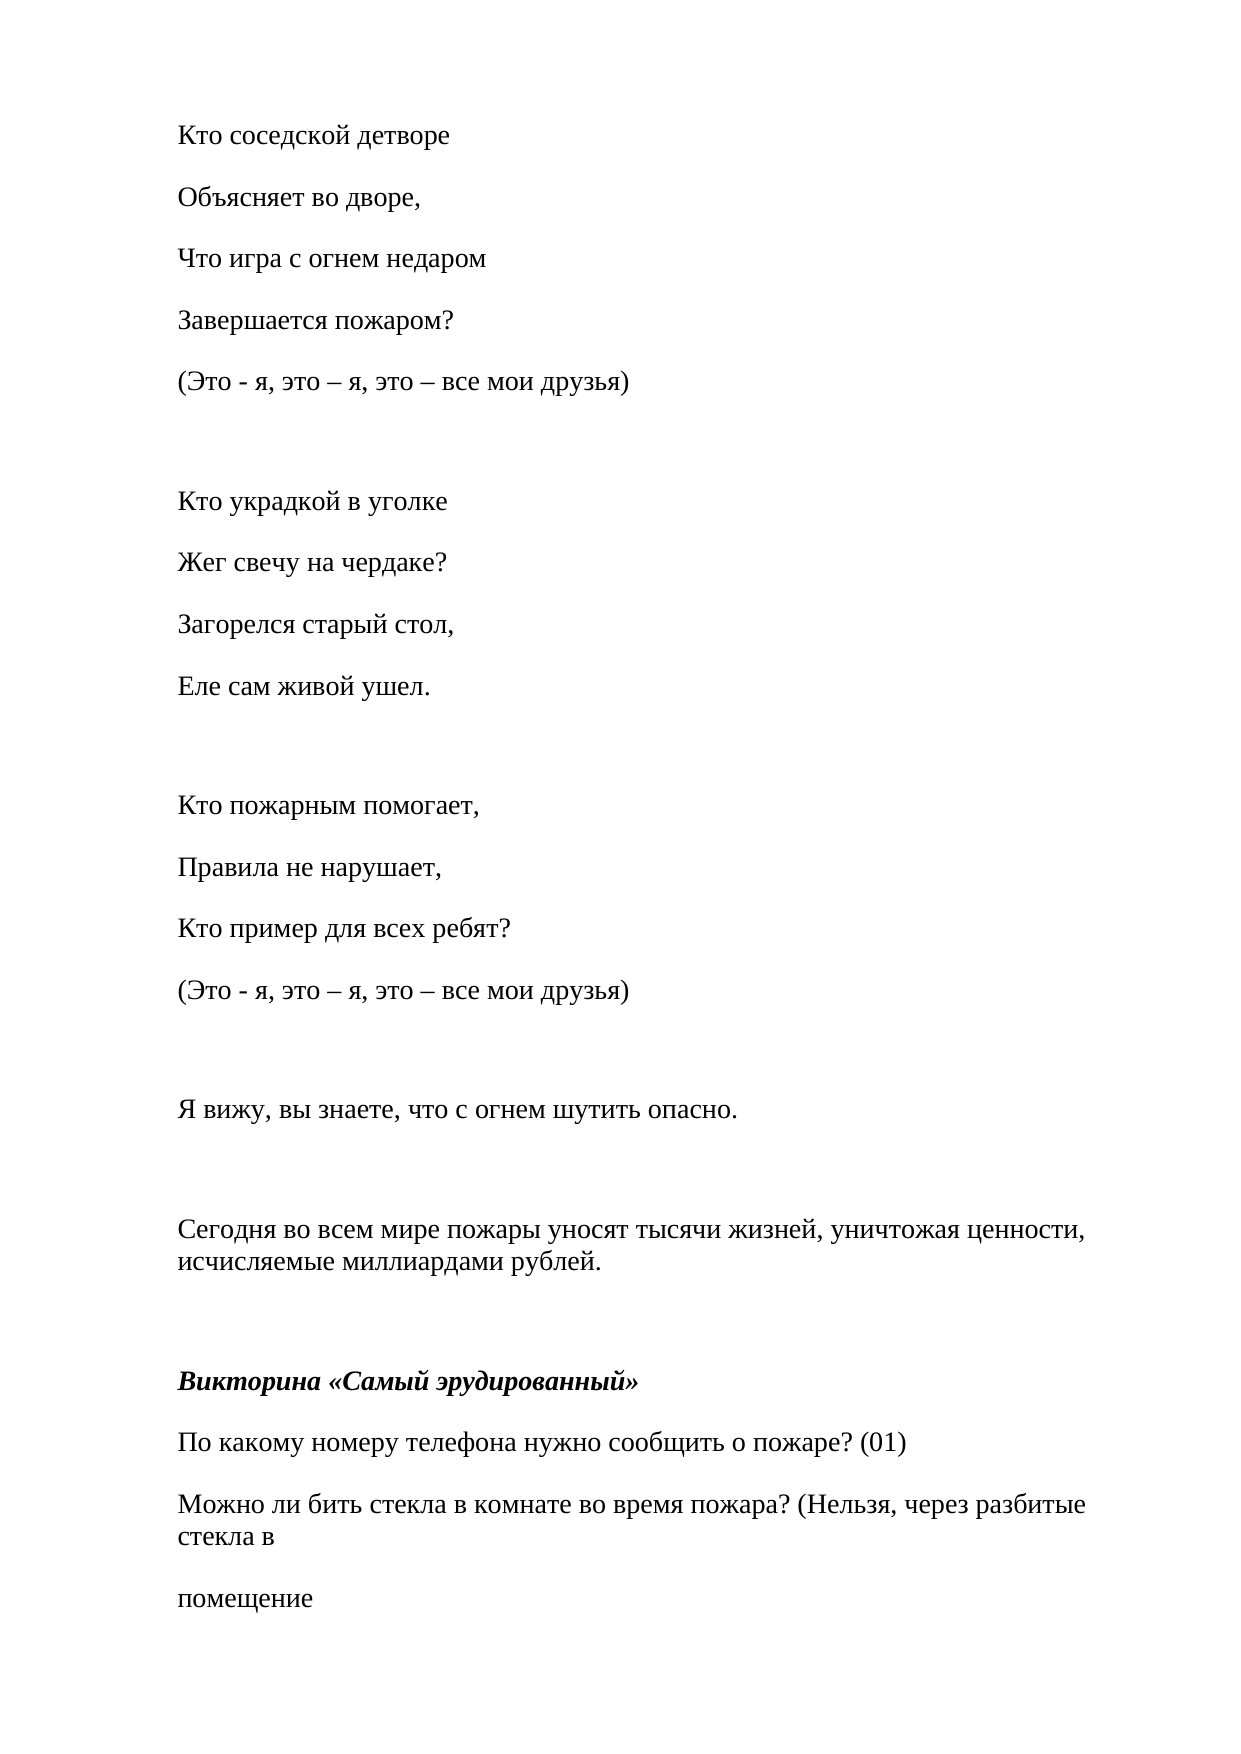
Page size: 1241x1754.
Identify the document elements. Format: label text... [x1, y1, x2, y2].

text Загорелся старый стол, [177, 607, 1152, 639]
text Что игра с огнем недаром [177, 241, 1152, 274]
text Я вижу, вы знаете, что с огнем шутить опасно. [177, 1092, 1152, 1124]
text Викторина «Самый эрудированный» [177, 1363, 1152, 1396]
text (Это - я, это – я, это – все мои друзья) [177, 973, 1152, 1005]
text Кто пример для всех ребят? [177, 911, 1152, 943]
text Еле сам живой ушел. [177, 668, 1152, 701]
text Сегодня во всем мире пожары уносят тысячи жизней, уничтожая ценности, исчисляемые миллиардами рублей. [177, 1212, 1152, 1276]
text помещение [177, 1581, 1152, 1613]
text Объясняет во дворе, [177, 180, 1152, 212]
text Можно ли бить стекла в комнате во время пожара? (Нельзя, через разбитые стекла в [177, 1487, 1152, 1551]
text Жег свечу на чердаке? [177, 545, 1152, 578]
text Завершается пожаром? [177, 303, 1152, 335]
text Кто соседской детворе [177, 118, 1152, 151]
text По какому номеру телефона нужно сообщить о пожаре? (01) [177, 1425, 1152, 1457]
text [177, 364, 1152, 397]
text Кто украдкой в уголке [177, 484, 1152, 516]
text Правила не нарушает, [177, 849, 1152, 882]
text Кто пожарным помогает, [177, 788, 1152, 820]
